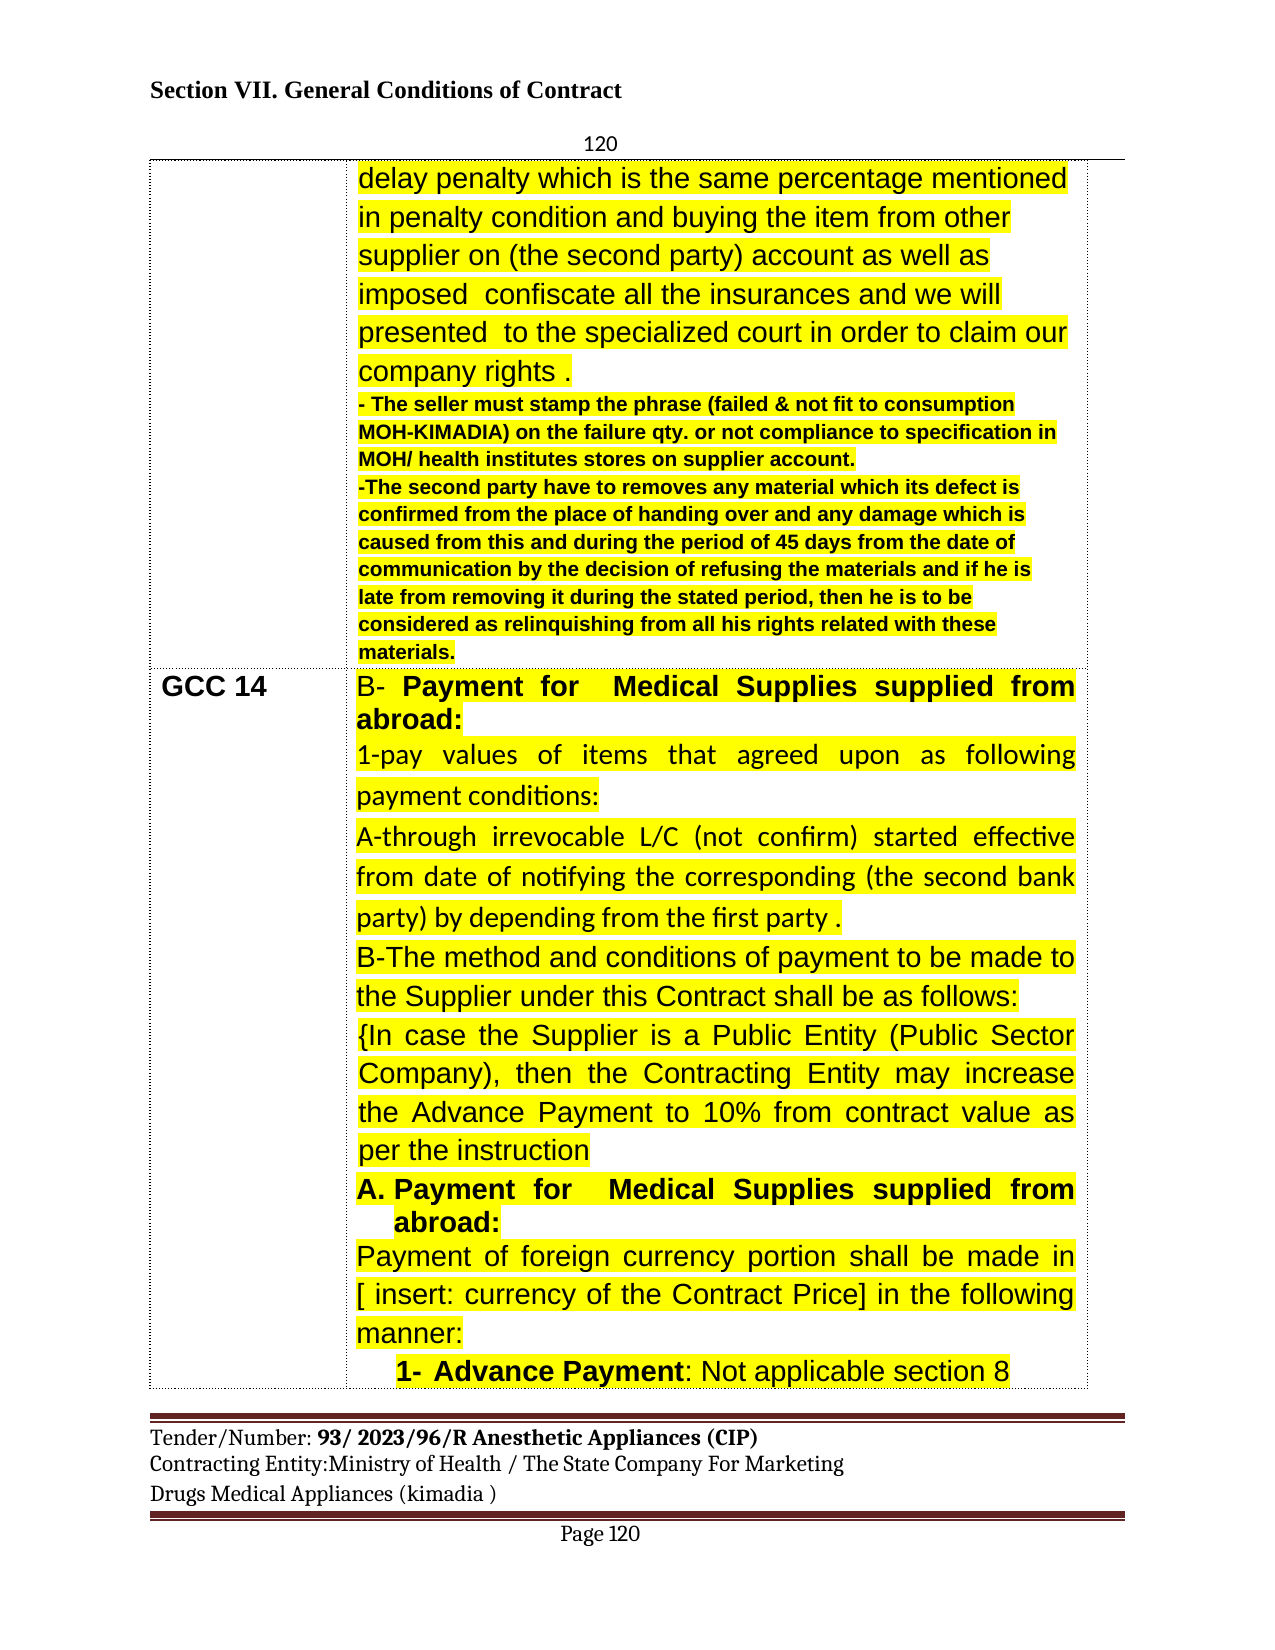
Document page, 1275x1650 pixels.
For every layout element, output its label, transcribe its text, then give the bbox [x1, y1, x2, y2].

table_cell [347, 668, 1087, 1388]
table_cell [347, 160, 1087, 668]
table_cell [150, 160, 347, 668]
table_cell GCC 14 [150, 668, 347, 1388]
